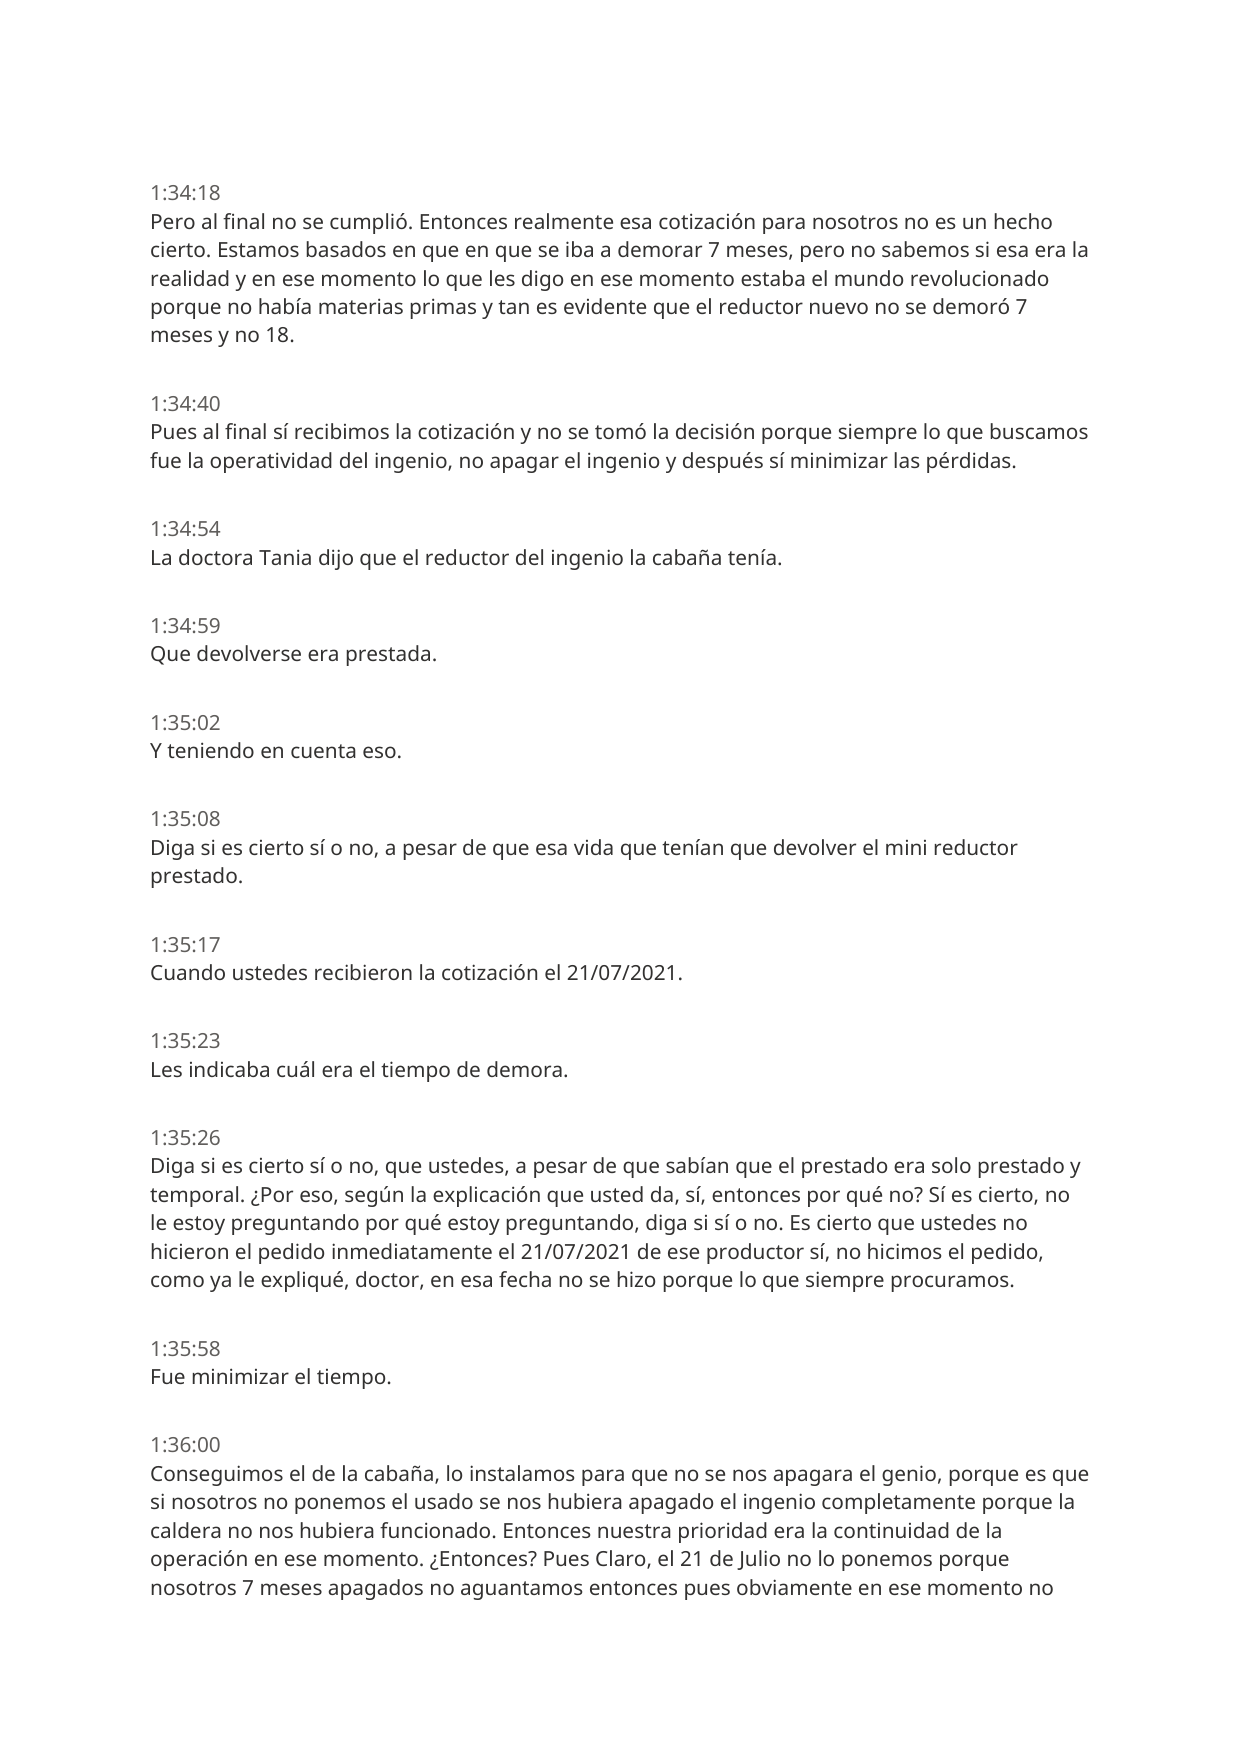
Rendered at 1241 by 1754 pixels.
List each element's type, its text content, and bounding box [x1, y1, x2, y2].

text 1:35:02 Y teniendo en cuenta eso. [150, 679, 1090, 764]
text 1:34:54 La doctora Tania dijo que el reductor del ingenio la cabaña tenía. [150, 486, 1090, 571]
text 1:35:26 Diga si es cierto sí o no, que ustedes, a pesar de que sabían que el prestado era solo prestado y temporal. ¿Por eso, según la explicación que usted da, sí, entonces por qué no? Sí es cierto, no le estoy preguntando por qué estoy preguntando, diga si sí o no. Es cierto que ustedes no hicieron el pedido inmediatamente el 21/07/2021 de ese productor sí, no hicimos el pedido, como ya le expliqué, doctor, en esa fecha no se hizo porque lo que siempre procuramos. [150, 1095, 1090, 1294]
text 1:35:08 Diga si es cierto sí o no, a pesar de que esa vida que tenían que devolver el mini reductor prestado. [150, 776, 1090, 890]
text 1:35:23 Les indicaba cuál era el tiempo de demora. [150, 998, 1090, 1083]
text 1:34:59 Que devolverse era prestada. [150, 582, 1090, 668]
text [150, 1402, 1090, 1601]
text 1:35:58 Fue minimizar el tiempo. [150, 1305, 1090, 1391]
text 1:34:40 Pues al final sí recibimos la cotización y no se tomó la decisión porque siempre lo que buscamos fue la operatividad del ingenio, no apagar el ingenio y después sí minimizar las pérdidas. [150, 361, 1090, 474]
text 1:35:17 Cuando ustedes recibieron la cotización el 21/07/2021. [150, 901, 1090, 987]
text 1:34:18 Pero al final no se cumplió. Entonces realmente esa cotización para nosotros no es un hecho cierto. Estamos basados en que en que se iba a demorar 7 meses, pero no sabemos si esa era la realidad y en ese momento lo que les digo en ese momento estaba el mundo revolucionado porque no había materias primas y tan es evidente que el reductor nuevo no se demoró 7 meses y no 18. [150, 150, 1090, 349]
